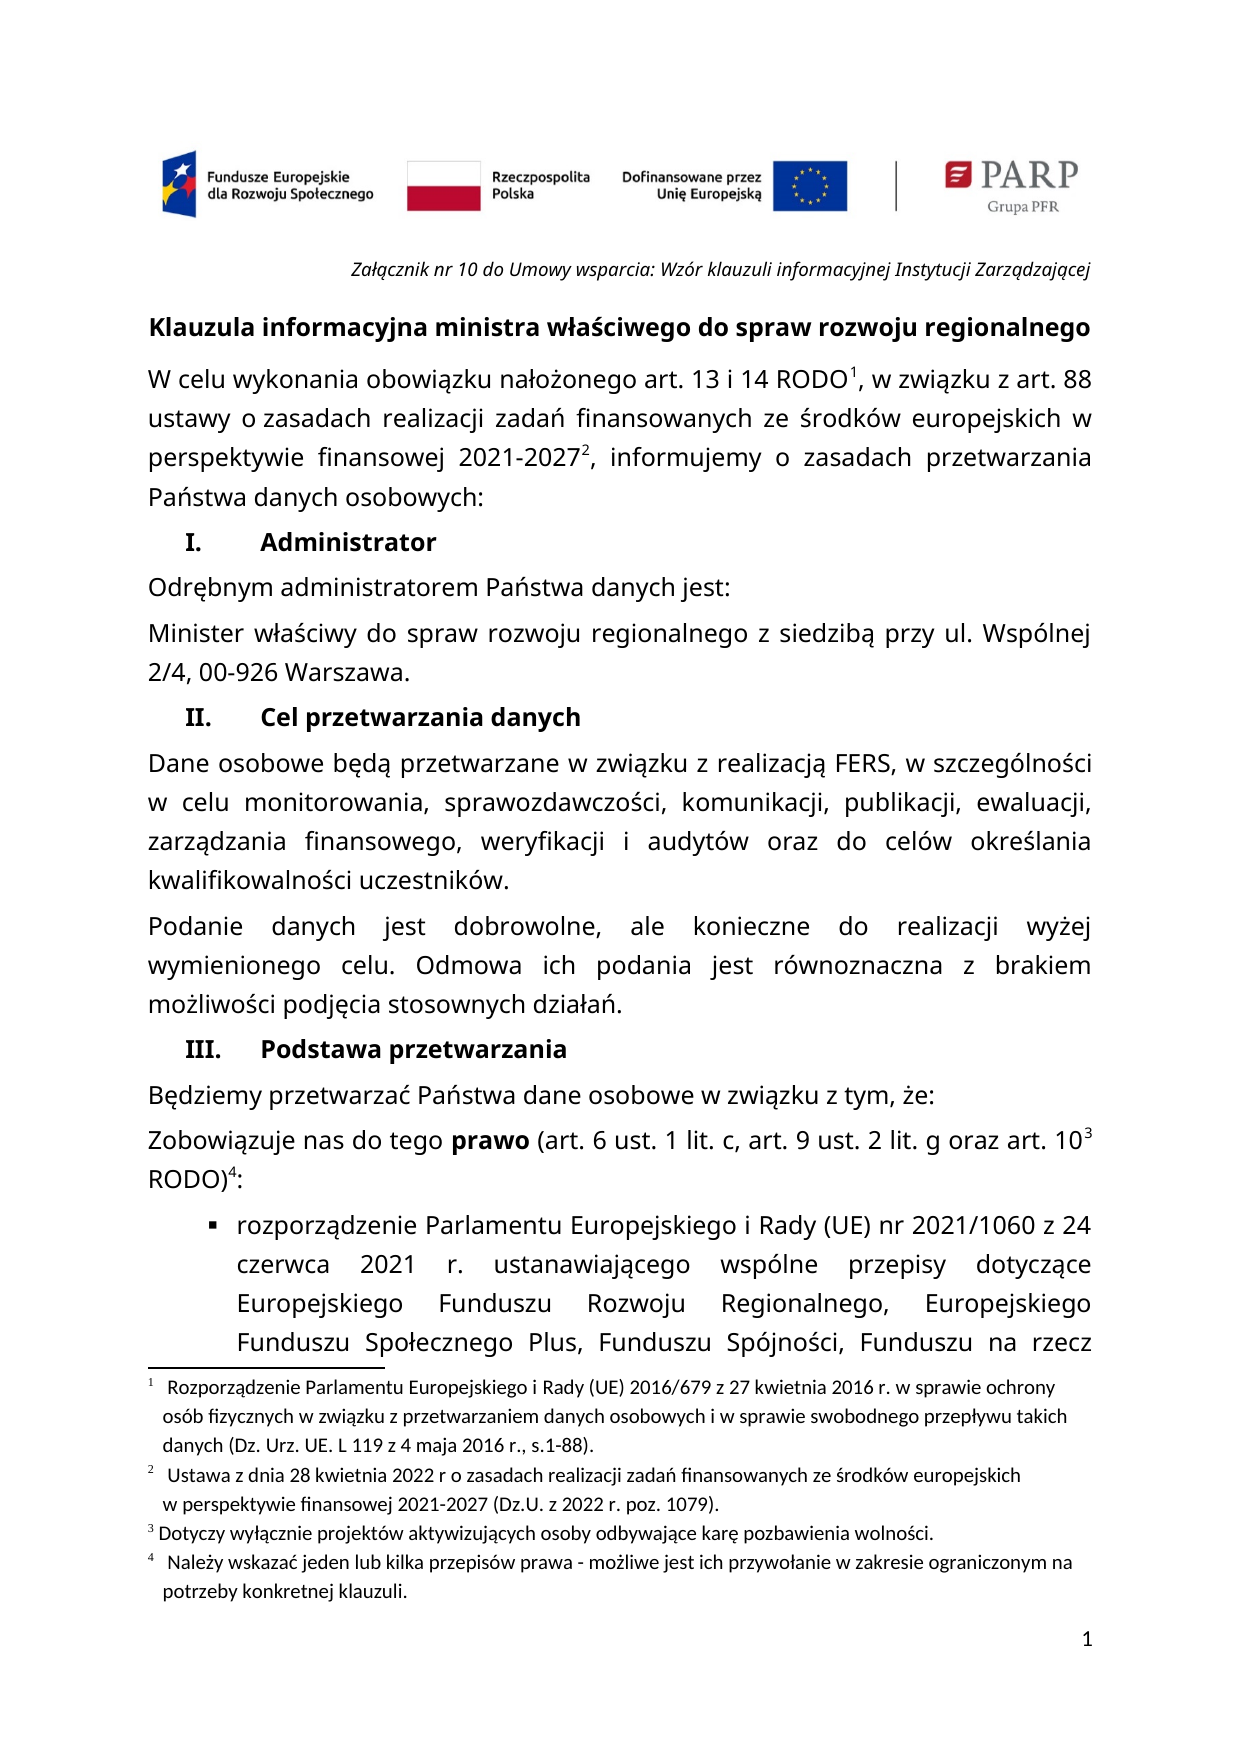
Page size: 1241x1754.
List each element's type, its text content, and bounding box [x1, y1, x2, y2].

text Klauzula informacyjna ministra właściwego do spraw rozwoju regionalnego [148, 310, 1092, 344]
text Odrębnym administratorem Państwa danych jest: [148, 570, 1092, 604]
list Podstawa przetwarzania [185, 1032, 1092, 1066]
picture [147, 141, 1093, 227]
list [207, 1208, 1092, 1359]
text W celu wykonania obowiązku nałożonego art. 13 i 14 RODO, w związku z art. 88 ustawy o zasadach realizacji zadań finansowanych ze środków europejskich w perspektywie finansowej 2021-2027, informujemy o zasadach przetwarzania Państwa danych osobowych: [148, 362, 1092, 513]
list Cel przetwarzania danych [185, 700, 1092, 734]
text Dane osobowe będą przetwarzane w związku z realizacją FERS, w szczególności w celu monitorowania, sprawozdawczości, komunikacji, publikacji, ewaluacji, zarządzania finansowego, weryfikacji i audytów oraz do celów określania kwalifikowalności uczestników. [148, 746, 1092, 897]
subtitle Załącznik nr 10 do Umowy wsparcia: Wzór klauzuli informacyjnej Instytucji Zarządzającej [148, 227, 1092, 281]
text Minister właściwy do spraw rozwoju regionalnego z siedzibą przy ul. Wspólnej 2/4, 00-926 Warszawa. [148, 616, 1092, 689]
text Będziemy przetwarzać Państwa dane osobowe w związku z tym, że: [148, 1078, 1092, 1112]
text Podanie danych jest dobrowolne, ale konieczne do realizacji wyżej wymienionego celu. Odmowa ich podania jest równoznaczna z brakiem możliwości podjęcia stosownych działań. [148, 908, 1092, 1021]
text Zobowiązuje nas do tego prawo (art. 6 ust. 1 lit. c, art. 9 ust. 2 lit. g oraz art. 10 RODO): [148, 1123, 1092, 1196]
list Administrator [185, 525, 1092, 559]
